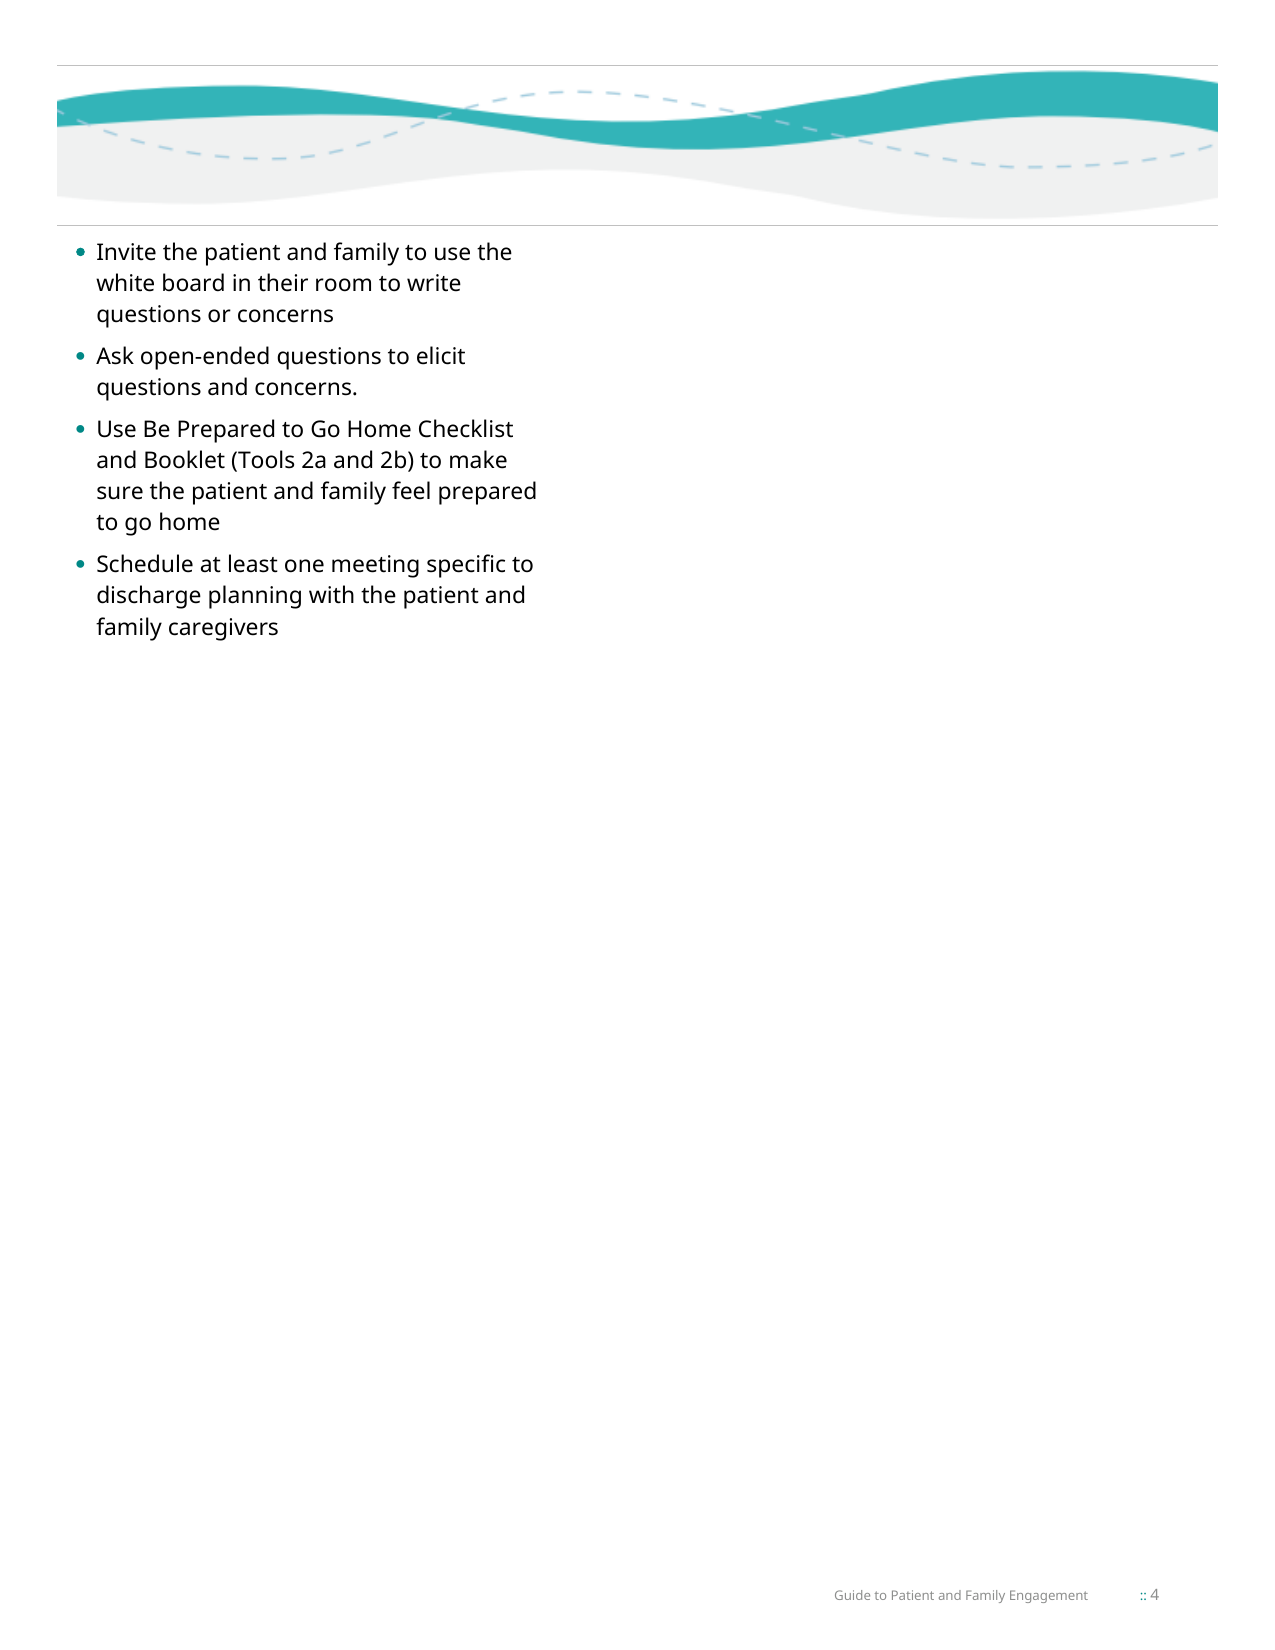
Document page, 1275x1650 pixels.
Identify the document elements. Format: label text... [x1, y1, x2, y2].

list Use Be Prepared to Go Home Checklist and Booklet (Tools 2a and 2b) to make sure the patient and family feel prepared to go home [76, 412, 553, 537]
list Invite the patient and family to use the white board in their room to write questions or concerns [76, 235, 553, 329]
list Ask open-ended questions to elicit questions and concerns. [76, 339, 553, 402]
list Schedule at least one meeting specific to discharge planning with the patient and family caregivers [76, 548, 553, 642]
